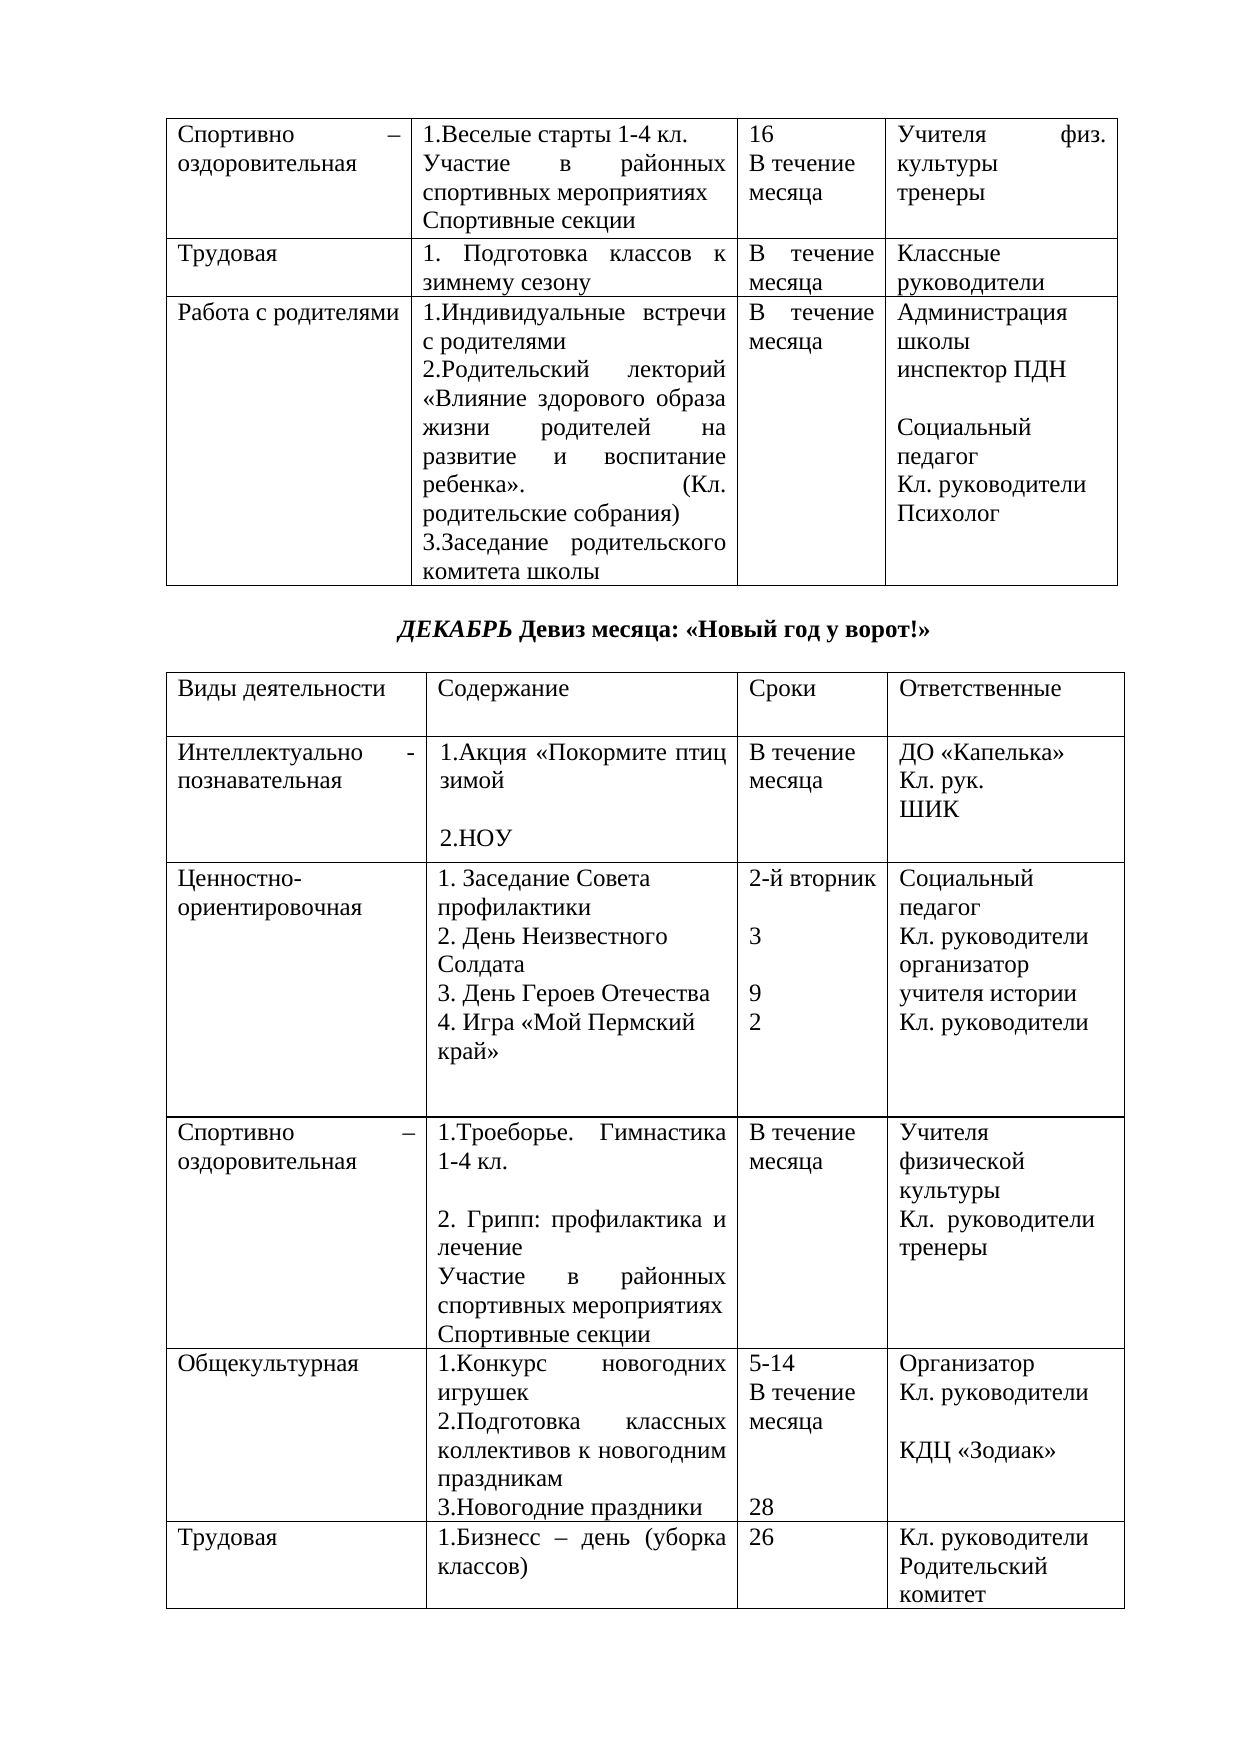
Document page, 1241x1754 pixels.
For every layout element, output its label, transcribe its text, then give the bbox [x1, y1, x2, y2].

table_cell В течение месяца [738, 1118, 887, 1347]
table_cell Учителя физической культуры Кл. руководители тренеры [888, 1118, 1124, 1347]
table_cell Организатор Кл. руководители КДЦ «Зодиак» [888, 1349, 1124, 1521]
table_header Виды деятельности [167, 673, 426, 736]
table_cell 5-14 В течение месяца 28 [738, 1349, 887, 1521]
table_header Ответственные [888, 673, 1124, 736]
table_cell Спортивно – оздоровительная [167, 1118, 426, 1347]
table_cell Кл. руководители Родительский комитет [888, 1522, 1124, 1608]
table_cell 1. Заседание Совета профилактики 2. День Неизвестного Солдата 3. День Героев Отечества 4. Игра «Мой Пермский край» [427, 863, 737, 1116]
table_cell 1.Троеборье. Гимнастика 1-4 кл. 2. Грипп: профилактика и лечение Участие в районных спортивных мероприятиях Спортивные секции [427, 1118, 737, 1347]
table_cell Общекультурная [167, 1349, 426, 1521]
table_cell В течение месяца [738, 239, 885, 296]
table_cell Работа с родителями [167, 297, 411, 584]
table_cell ДО «Капелька» Кл. рук. ШИК [888, 737, 1124, 862]
table_cell 1. Подготовка классов к зимнему сезону [412, 239, 737, 296]
table_cell 16 В течение месяца [738, 119, 885, 237]
text ДЕКАБРЬ Девиз месяца: «Новый год у ворот!» [177, 614, 1152, 643]
table_cell В течение месяца [738, 737, 887, 862]
table_cell Учителя физ. культуры тренеры [886, 119, 1117, 237]
table_cell 26 [738, 1522, 887, 1608]
table_cell Спортивно – оздоровительная [167, 119, 411, 237]
table_header Содержание [427, 673, 737, 736]
table_header Сроки [738, 673, 887, 736]
table_cell 2-й вторник 3 9 2 [738, 863, 887, 1116]
table_cell Администрация школы инспектор ПДН Социальный педагог Кл. руководители Психолог [886, 297, 1117, 584]
table_cell 1.Индивидуальные встречи с родителями 2.Родительский лекторий «Влияние здорового образа жизни родителей на развитие и воспитание ребенка». (Кл. родительские собрания) 3.Заседание родительского комитета школы [412, 297, 737, 584]
table_cell Социальный педагог Кл. руководители организатор учителя истории Кл. руководители [888, 863, 1124, 1116]
table_cell Ценностно-ориентировочная [167, 863, 426, 1116]
table_cell В течение месяца [738, 297, 885, 584]
table_cell Трудовая [167, 1522, 426, 1608]
table_cell 1.Акция «Покормите птиц зимой 2.НОУ [427, 737, 737, 862]
table_cell 1.Бизнесс – день (уборка классов) [427, 1522, 737, 1608]
table_cell Трудовая [167, 239, 411, 296]
table_cell 1.Конкурс новогодних игрушек 2.Подготовка классных коллективов к новогодним праздникам 3.Новогодние праздники [427, 1349, 737, 1521]
table_cell Интеллектуально - познавательная [167, 737, 426, 862]
table_cell Классные руководители [886, 239, 1117, 296]
table_cell 1.Веселые старты 1-4 кл. Участие в районных спортивных мероприятиях Спортивные секции [412, 119, 737, 237]
